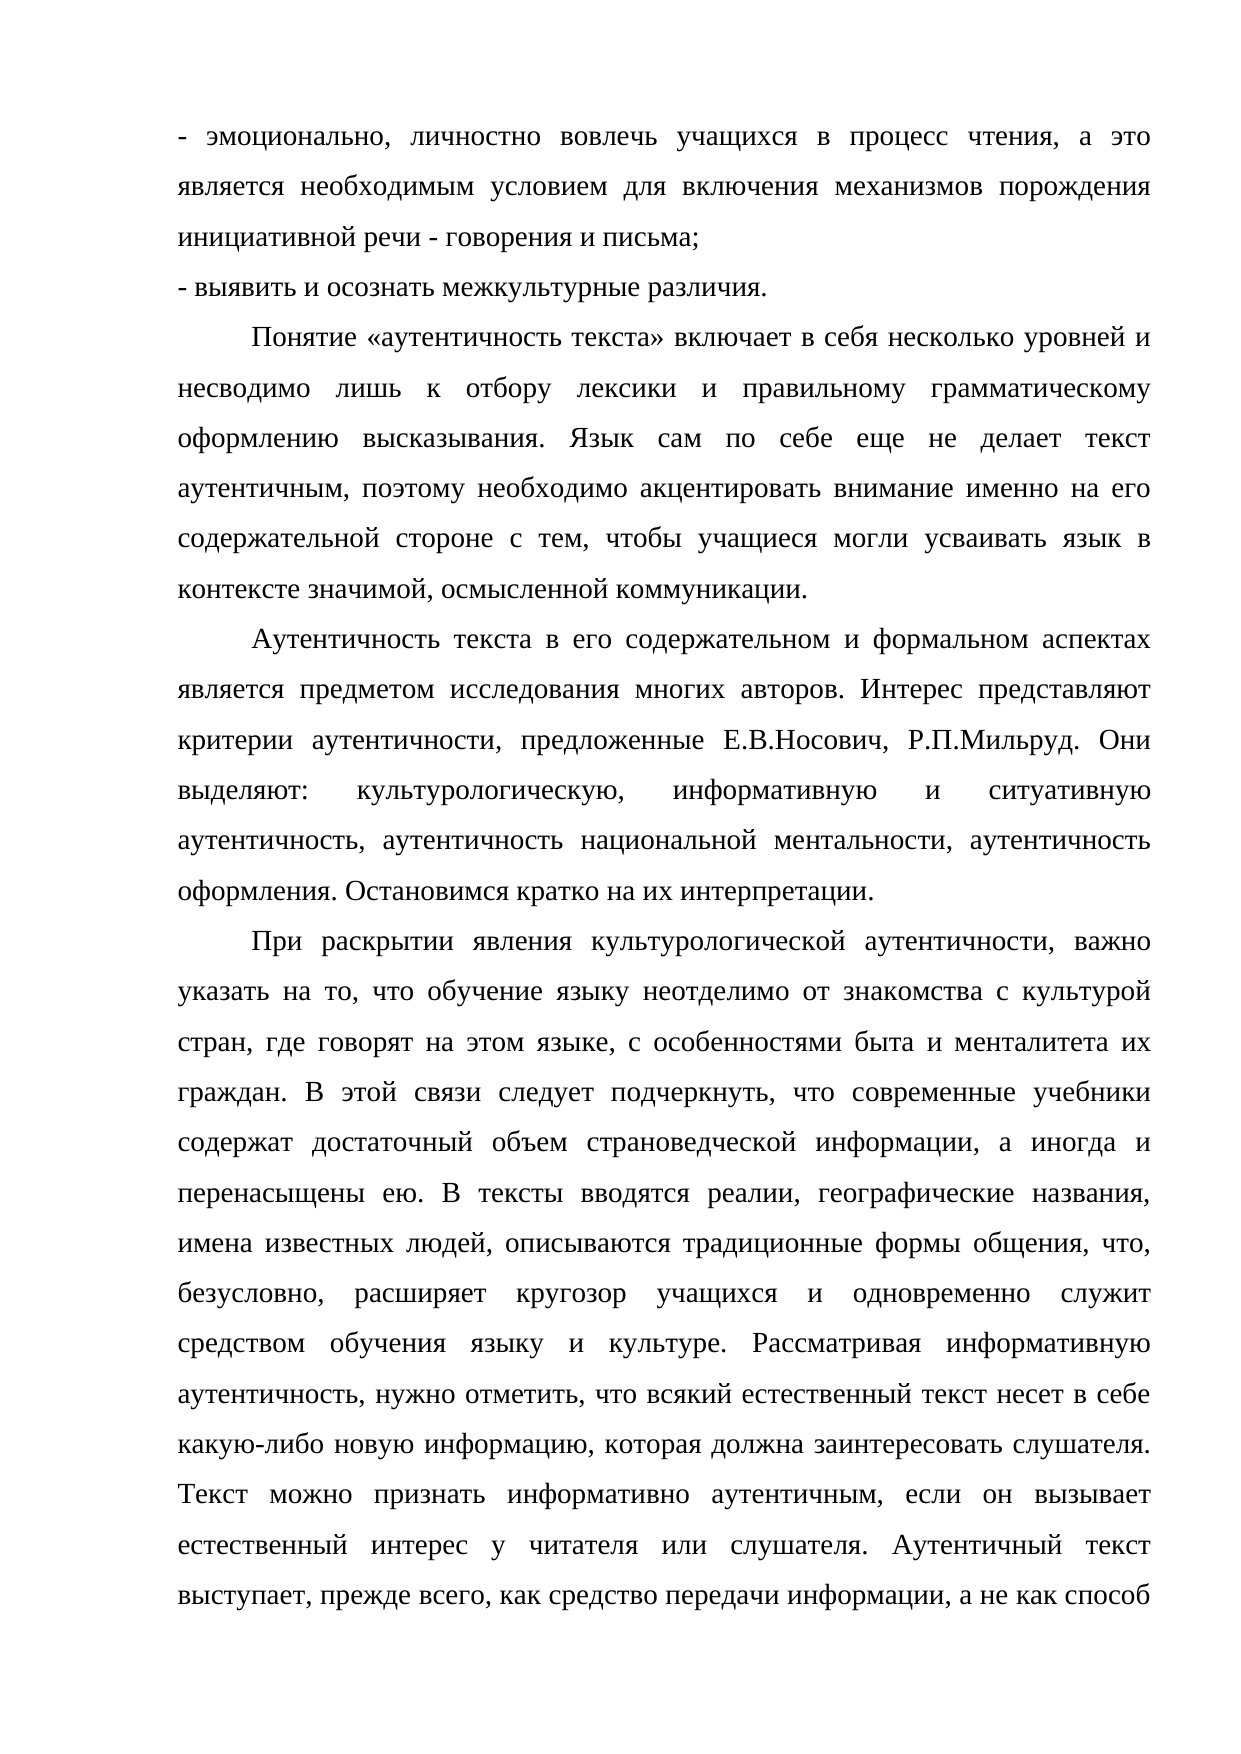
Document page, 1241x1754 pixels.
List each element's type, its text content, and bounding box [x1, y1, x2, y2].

text - выявить и осознать межкультурные различия. [177, 269, 1152, 303]
text - эмоционально, личностно вовлечь учащихся в процесс чтения, а это является необходимым условием для включения механизмов порождения инициативной речи - говорения и письма; [177, 118, 1152, 252]
text Аутентичность текста в его содержательном и формальном аспектах является предметом исследования многих авторов. Интерес представляют критерии аутентичности, предложенные Е.В.Носович, Р.П.Мильруд. Они выделяют: культурологическую, информативную и ситуативную аутентичность, аутентичность национальной ментальности, аутентичность оформления. Остановимся кратко на их интерпретации. [177, 621, 1152, 906]
text Понятие «аутентичность текста» включает в себя несколько уровней и несводимо лишь к отбору лексики и правильному грамматическому оформлению высказывания. Язык сам по себе еще не делает текст аутентичным, поэтому необходимо акцентировать внимание именно на его содержательной стороне с тем, чтобы учащиеся могли усваивать язык в контексте значимой, осмысленной коммуникации. [177, 319, 1152, 604]
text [177, 923, 1152, 1611]
